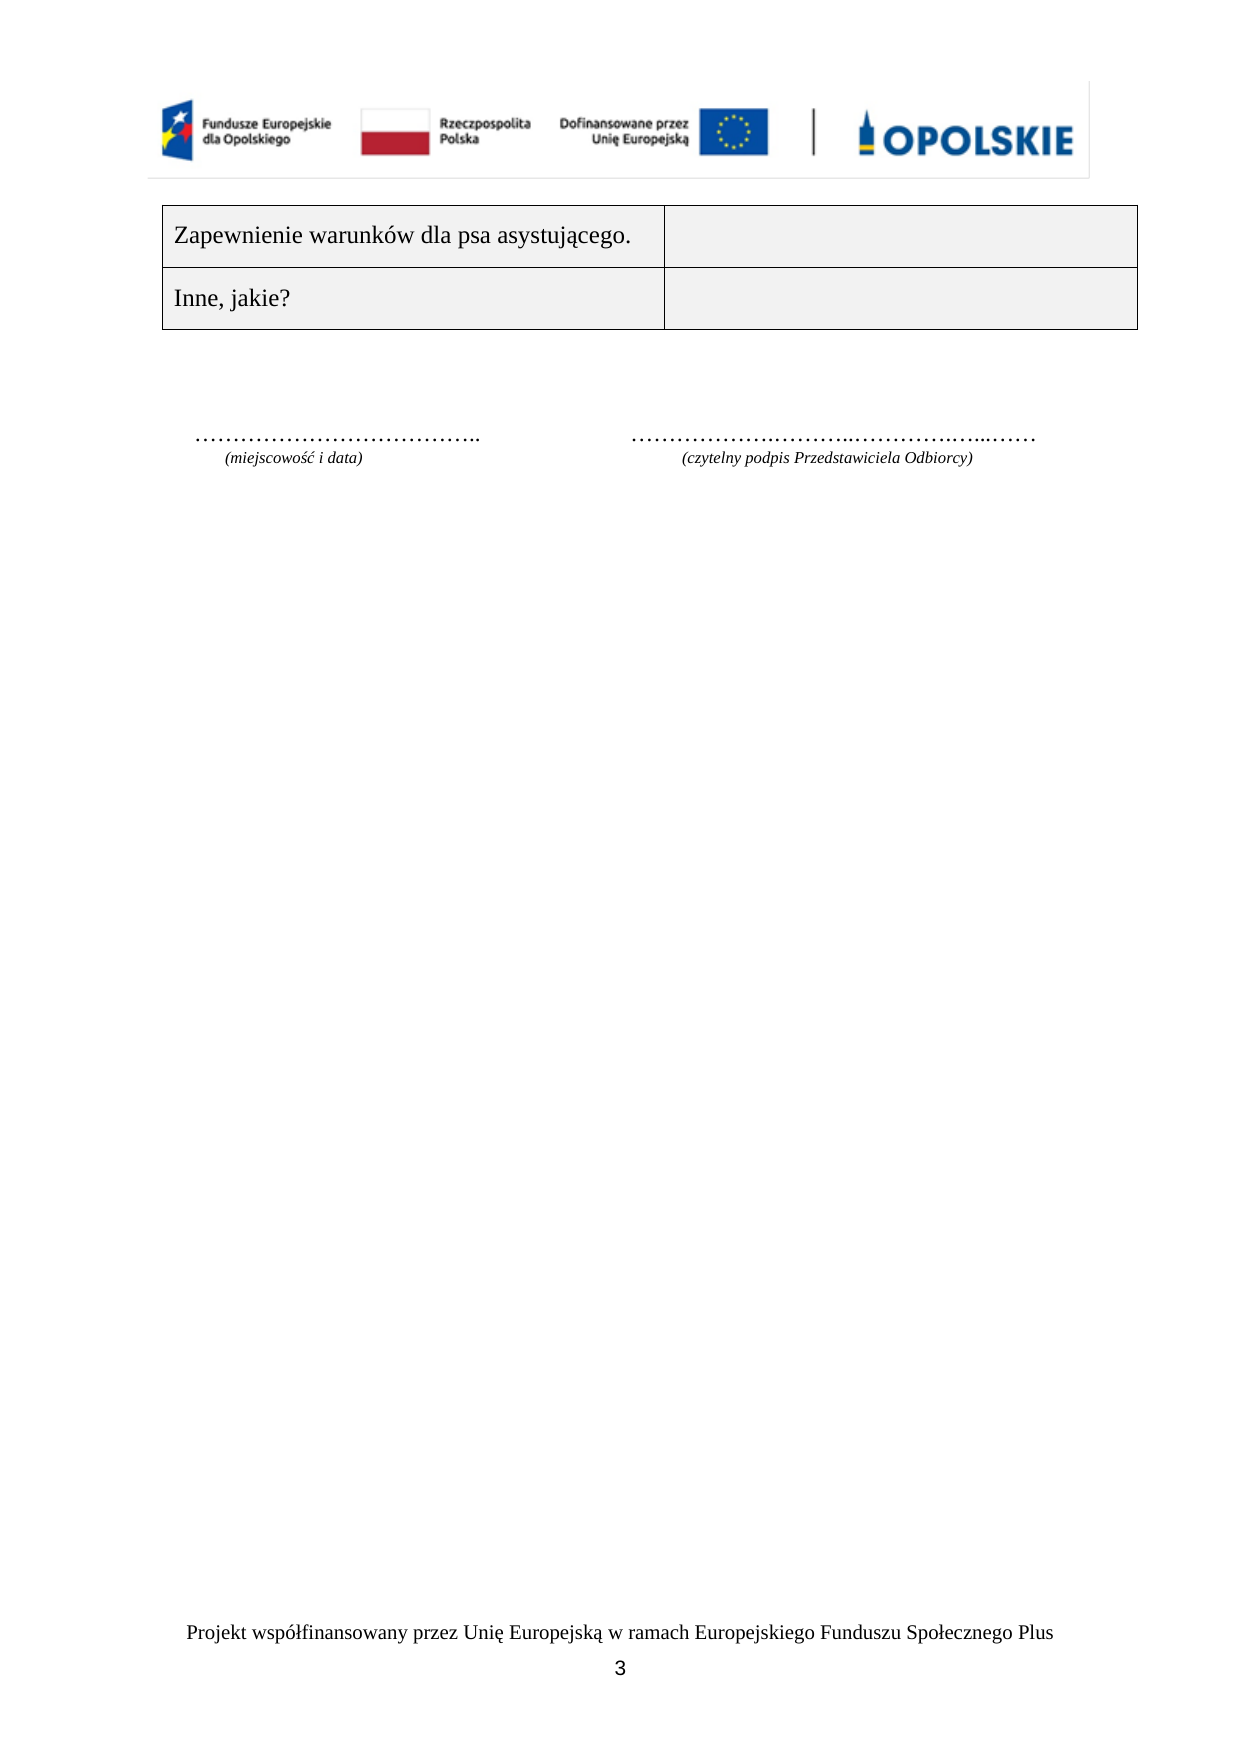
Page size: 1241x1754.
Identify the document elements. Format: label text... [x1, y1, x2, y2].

table_cell Inne, jakie? [163, 268, 664, 329]
text (miejscowość i data) (czytelny podpis Przedstawiciela Odbiorcy) [154, 448, 1092, 467]
table_cell [665, 268, 1137, 329]
table_cell [665, 206, 1137, 267]
table_cell Zapewnienie warunków dla psa asystującego. [163, 206, 664, 267]
text ……………………………….. ……………….………..………….…...…… [154, 420, 1092, 446]
